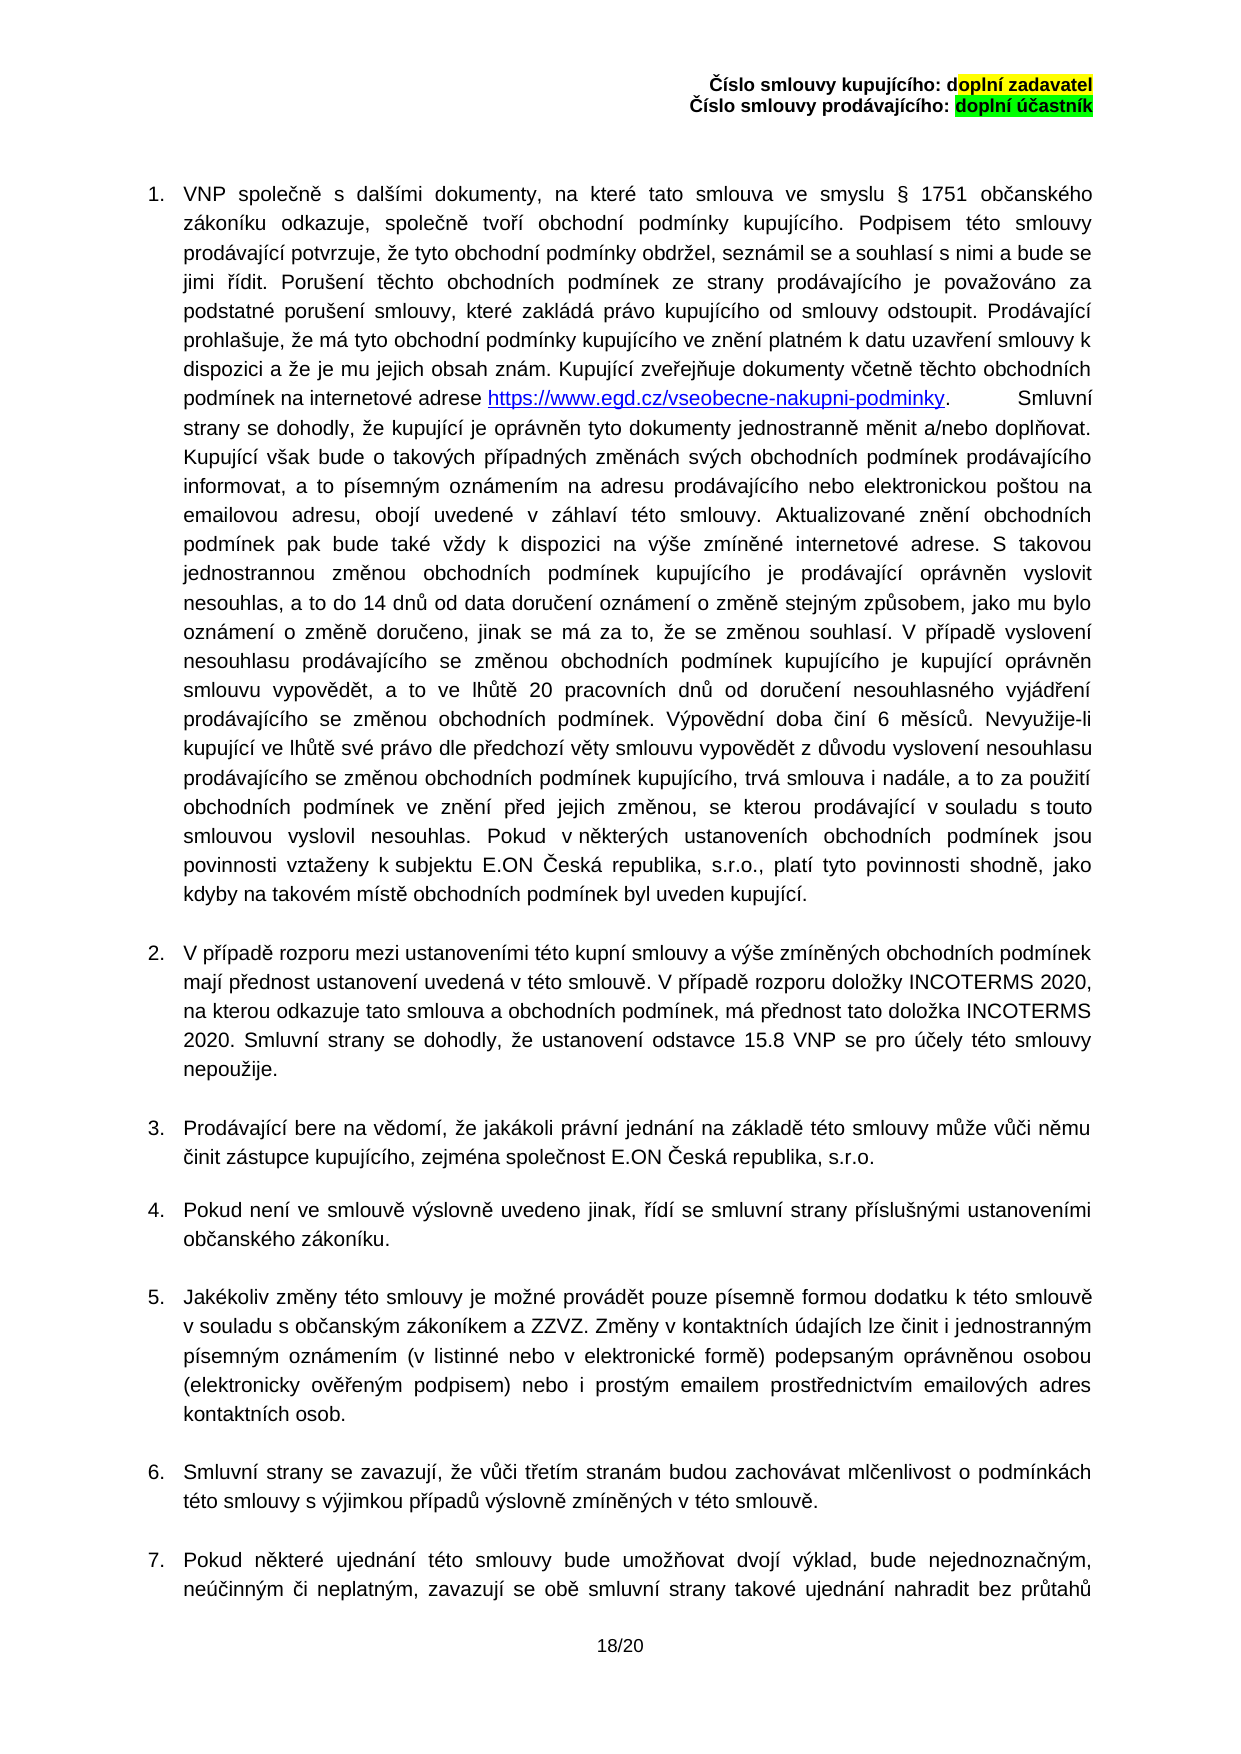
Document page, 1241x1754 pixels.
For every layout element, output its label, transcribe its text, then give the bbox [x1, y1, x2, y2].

list V případě rozporu mezi ustanoveními této kupní smlouvy a výše zmíněných obchodních podmínek mají přednost ustanovení uvedená v této smlouvě. V případě rozporu doložky INCOTERMS 2020, na kterou odkazuje tato smlouva a obchodních podmínek, má přednost tato doložka INCOTERMS 2020. Smluvní strany se dohodly, že ustanovení odstavce 15.8 VNP se pro účely této smlouvy nepoužije. [148, 935, 1093, 1081]
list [148, 1542, 1093, 1601]
list Smluvní strany se zavazují, že vůči třetím stranám budou zachovávat mlčenlivost o podmínkách této smlouvy s výjimkou případů výslovně zmíněných v této smlouvě. [148, 1455, 1093, 1513]
list Pokud není ve smlouvě výslovně uvedeno jinak, řídí se smluvní strany příslušnými ustanoveními občanského zákoníku. [148, 1192, 1093, 1251]
list VNP společně s dalšími dokumenty, na které tato smlouva ve smyslu § 1751 občanského zákoníku odkazuje, společně tvoří obchodní podmínky kupujícího. Podpisem této smlouvy prodávající potvrzuje, že tyto obchodní podmínky obdržel, seznámil se a souhlasí s nimi a bude se jimi řídit. Porušení těchto obchodních podmínek ze strany prodávajícího je považováno za podstatné porušení smlouvy, které zakládá právo kupujícího od smlouvy odstoupit. Prodávající prohlašuje, že má tyto obchodní podmínky kupujícího ve znění platném k datu uzavření smlouvy k dispozici a že je mu jejich obsah znám. Kupující zveřejňuje dokumenty včetně těchto obchodních podmínek na internetové adrese https://www.egd.cz/vseobecne-nakupni-podminky. Smluvní strany se dohodly, že kupující je oprávněn tyto dokumenty jednostranně měnit a/nebo doplňovat. Kupující však bude o takových případných změnách svých obchodních podmínek prodávajícího informovat, a to písemným oznámením na adresu prodávajícího nebo elektronickou poštou na emailovou adresu, obojí uvedené v záhlaví této smlouvy. Aktualizované znění obchodních podmínek pak bude také vždy k dispozici na výše zmíněné internetové adrese. S takovou jednostrannou změnou obchodních podmínek kupujícího je prodávající oprávněn vyslovit nesouhlas, a to do 14 dnů od data doručení oznámení o změně stejným způsobem, jako mu bylo oznámení o změně doručeno, jinak se má za to, že se změnou souhlasí. V případě vyslovení nesouhlasu prodávajícího se změnou obchodních podmínek kupujícího je kupující oprávněn smlouvu vypovědět, a to ve lhůtě 20 pracovních dnů od doručení nesouhlasného vyjádření prodávajícího se změnou obchodních podmínek. Výpovědní doba činí 6 měsíců. Nevyužije-li kupující ve lhůtě své právo dle předchozí věty smlouvu vypovědět z důvodu vyslovení nesouhlasu prodávajícího se změnou obchodních podmínek kupujícího, trvá smlouva i nadále, a to za použití obchodních podmínek ve znění před jejich změnou, se kterou prodávající v souladu s touto smlouvou vyslovil nesouhlas. Pokud v některých ustanoveních obchodních podmínek jsou povinnosti vztaženy k subjektu E.ON Česká republika, s.r.o., platí tyto povinnosti shodně, jako kdyby na takovém místě obchodních podmínek byl uveden kupující. [148, 177, 1093, 906]
list Prodávající bere na vědomí, že jakákoli právní jednání na základě této smlouvy může vůči němu činit zástupce kupujícího, zejména společnost E.ON Česká republika, s.r.o. [148, 1110, 1093, 1168]
list Jakékoliv změny této smlouvy je možné provádět pouze písemně formou dodatku k této smlouvě v souladu s občanským zákoníkem a ZZVZ. Změny v kontaktních údajích lze činit i jednostranným písemným oznámením (v listinné nebo v elektronické formě) podepsaným oprávněnou osobou (elektronicky ověřeným podpisem) nebo i prostým emailem prostřednictvím emailových adres kontaktních osob. [148, 1280, 1093, 1426]
